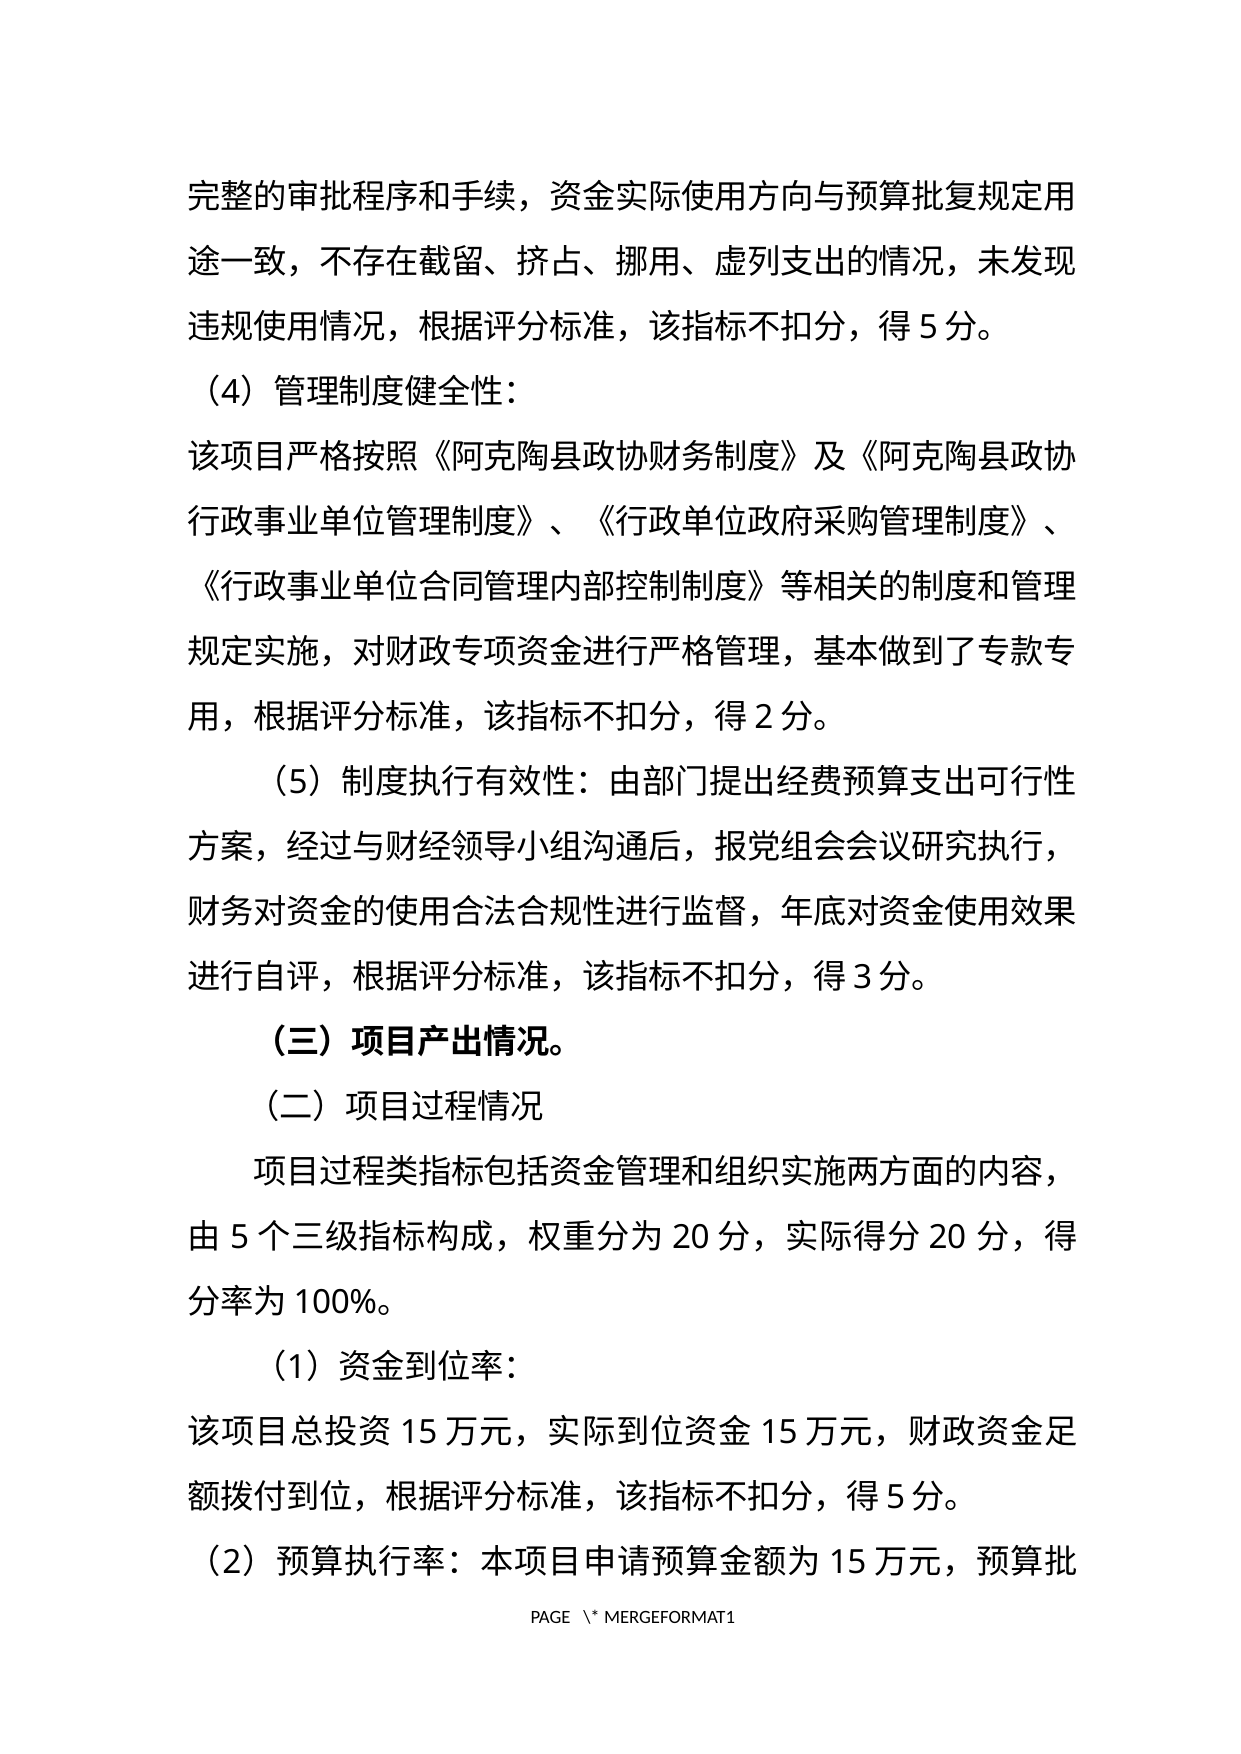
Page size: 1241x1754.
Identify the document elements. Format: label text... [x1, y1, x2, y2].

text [187, 1072, 1078, 1592]
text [187, 162, 1078, 1007]
text （三）项目产出情况。 [187, 1007, 1078, 1072]
